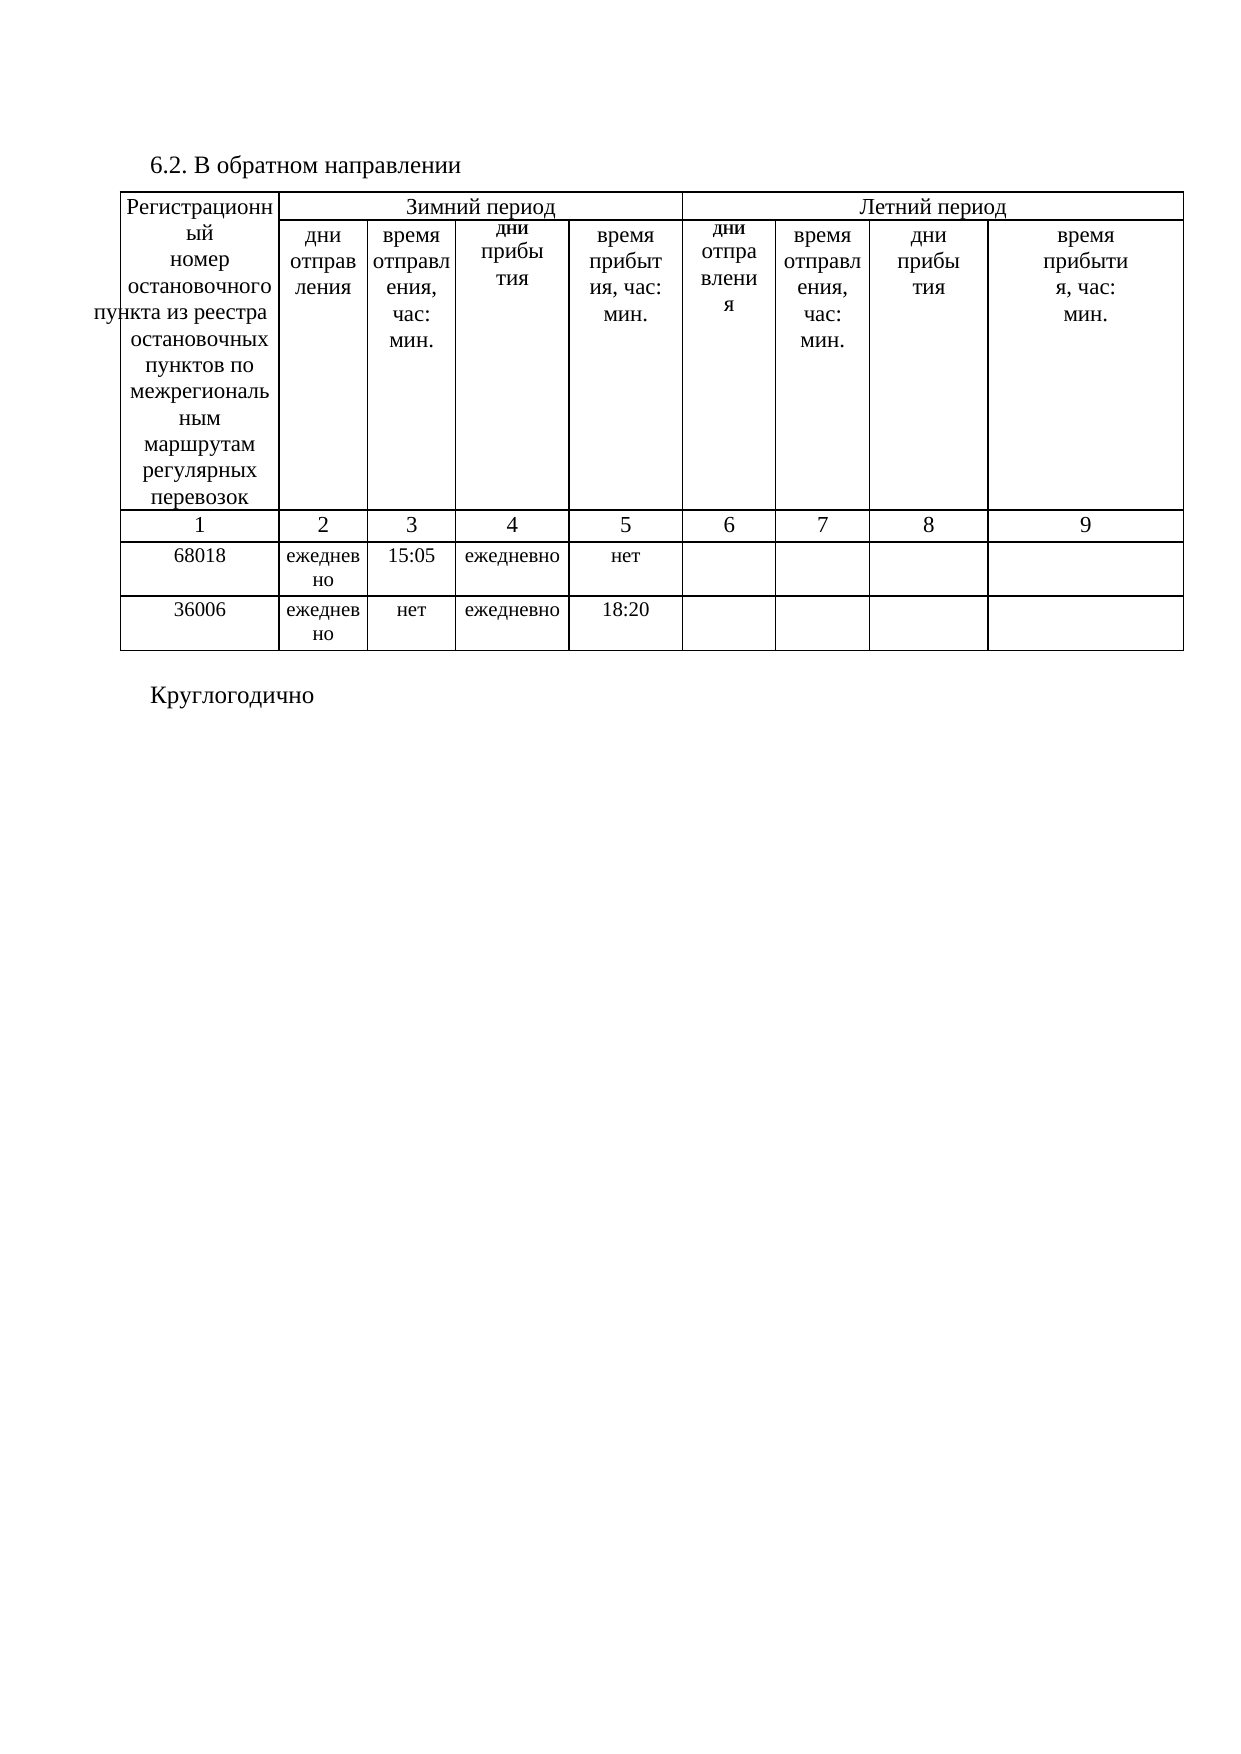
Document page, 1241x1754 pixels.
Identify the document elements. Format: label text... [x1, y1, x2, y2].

table_cell 8 [870, 511, 987, 541]
table_cell 6 [683, 511, 775, 541]
table_header Зимний период [280, 193, 682, 219]
table_cell время отправл ения, час: мин. [776, 221, 869, 509]
table_cell нет [368, 597, 455, 650]
table_cell [989, 543, 1183, 595]
table_cell 1 [121, 511, 278, 541]
text 6.2. В обратном направлении [150, 150, 1090, 179]
table_cell нет [570, 543, 682, 595]
table_cell [683, 543, 775, 595]
table_cell 9 [989, 511, 1183, 541]
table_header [121, 193, 278, 509]
table_cell ежедневно [280, 543, 367, 595]
text Круглогодично [150, 680, 1090, 709]
table_cell время отправл ения, час: мин. [368, 221, 455, 509]
table_cell 18:20 [570, 597, 682, 650]
table_cell 5 [570, 511, 682, 541]
table_cell [776, 597, 869, 650]
table_cell ДНИ прибы тия [456, 221, 568, 509]
table_cell 2 [280, 511, 367, 541]
table_cell [870, 543, 987, 595]
table_cell дни отправ ления [280, 221, 367, 509]
table_cell ДНИ отпра влени я [683, 221, 775, 509]
table_cell ежедневно [280, 597, 367, 650]
table_cell [776, 543, 869, 595]
table_cell [989, 597, 1183, 650]
table_cell 36006 [121, 597, 278, 650]
table_cell 68018 [121, 543, 278, 595]
table_cell 7 [776, 511, 869, 541]
table_cell 4 [456, 511, 568, 541]
table_cell [870, 597, 987, 650]
table_cell ежедневно [456, 597, 568, 650]
table_cell дни прибы тия [870, 221, 987, 509]
table_cell время прибыт ия, час: мин. [570, 221, 682, 509]
table_cell [683, 597, 775, 650]
table_cell ежедневно [456, 543, 568, 595]
table_header Летний период [683, 193, 1183, 219]
table_cell время прибыти я, час: мин. [989, 221, 1183, 509]
table_cell 3 [368, 511, 455, 541]
table_cell 15:05 [368, 543, 455, 595]
